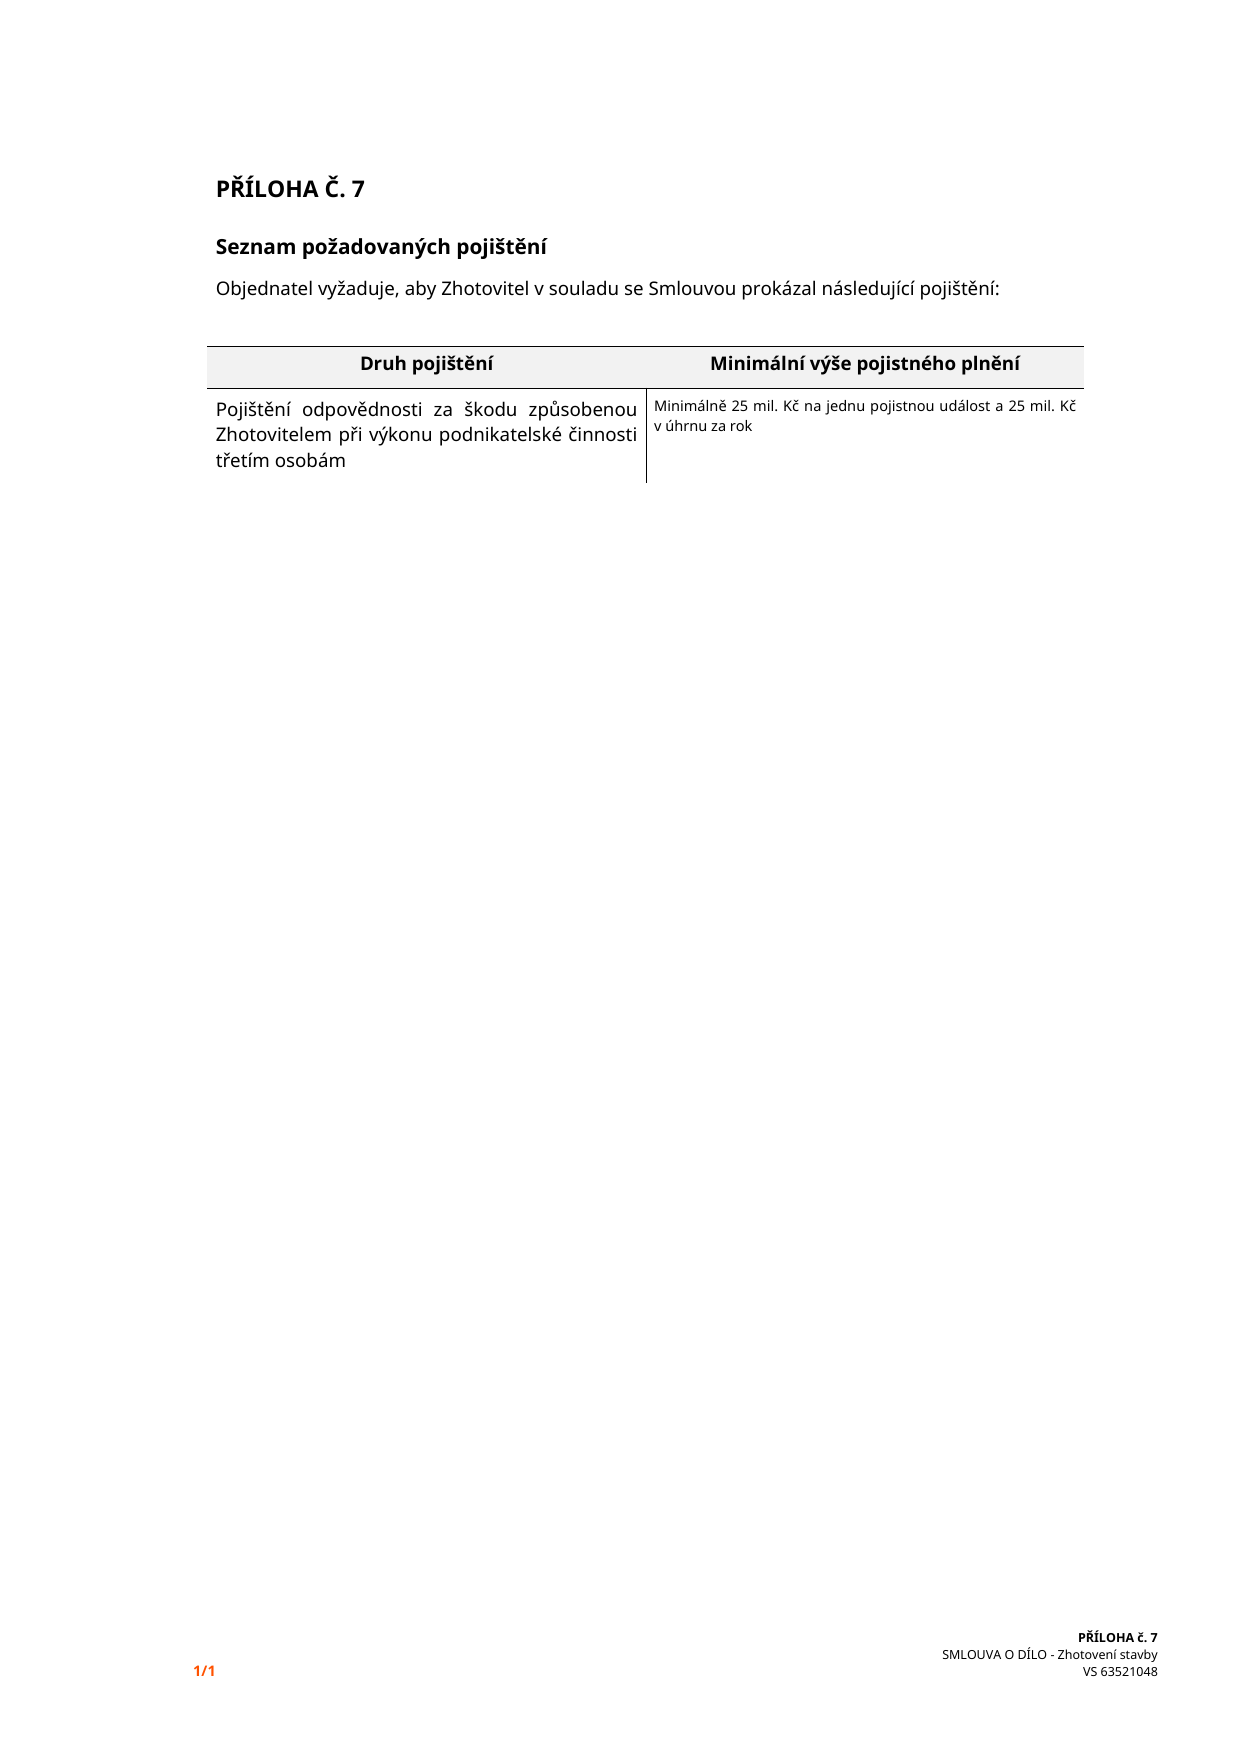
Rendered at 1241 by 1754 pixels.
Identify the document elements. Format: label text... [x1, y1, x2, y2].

text Objednatel vyžaduje, aby Zhotovitel v souladu se Smlouvou prokázal následující pojištění: [216, 276, 1093, 301]
text Příloha č. 7 [216, 172, 1093, 204]
table_cell Minimálně 25 mil. Kč na jednu pojistnou událost a 25 mil. Kč v úhrnu za rok [647, 389, 1084, 482]
table_header Druh pojištění [207, 347, 646, 388]
table_cell Pojištění odpovědnosti za škodu způsobenou Zhotovitelem při výkonu podnikatelské činnosti třetím osobám [207, 389, 646, 482]
text Seznam požadovaných pojištění [216, 232, 1093, 260]
table_header Minimální výše pojistného plnění [646, 347, 1084, 388]
